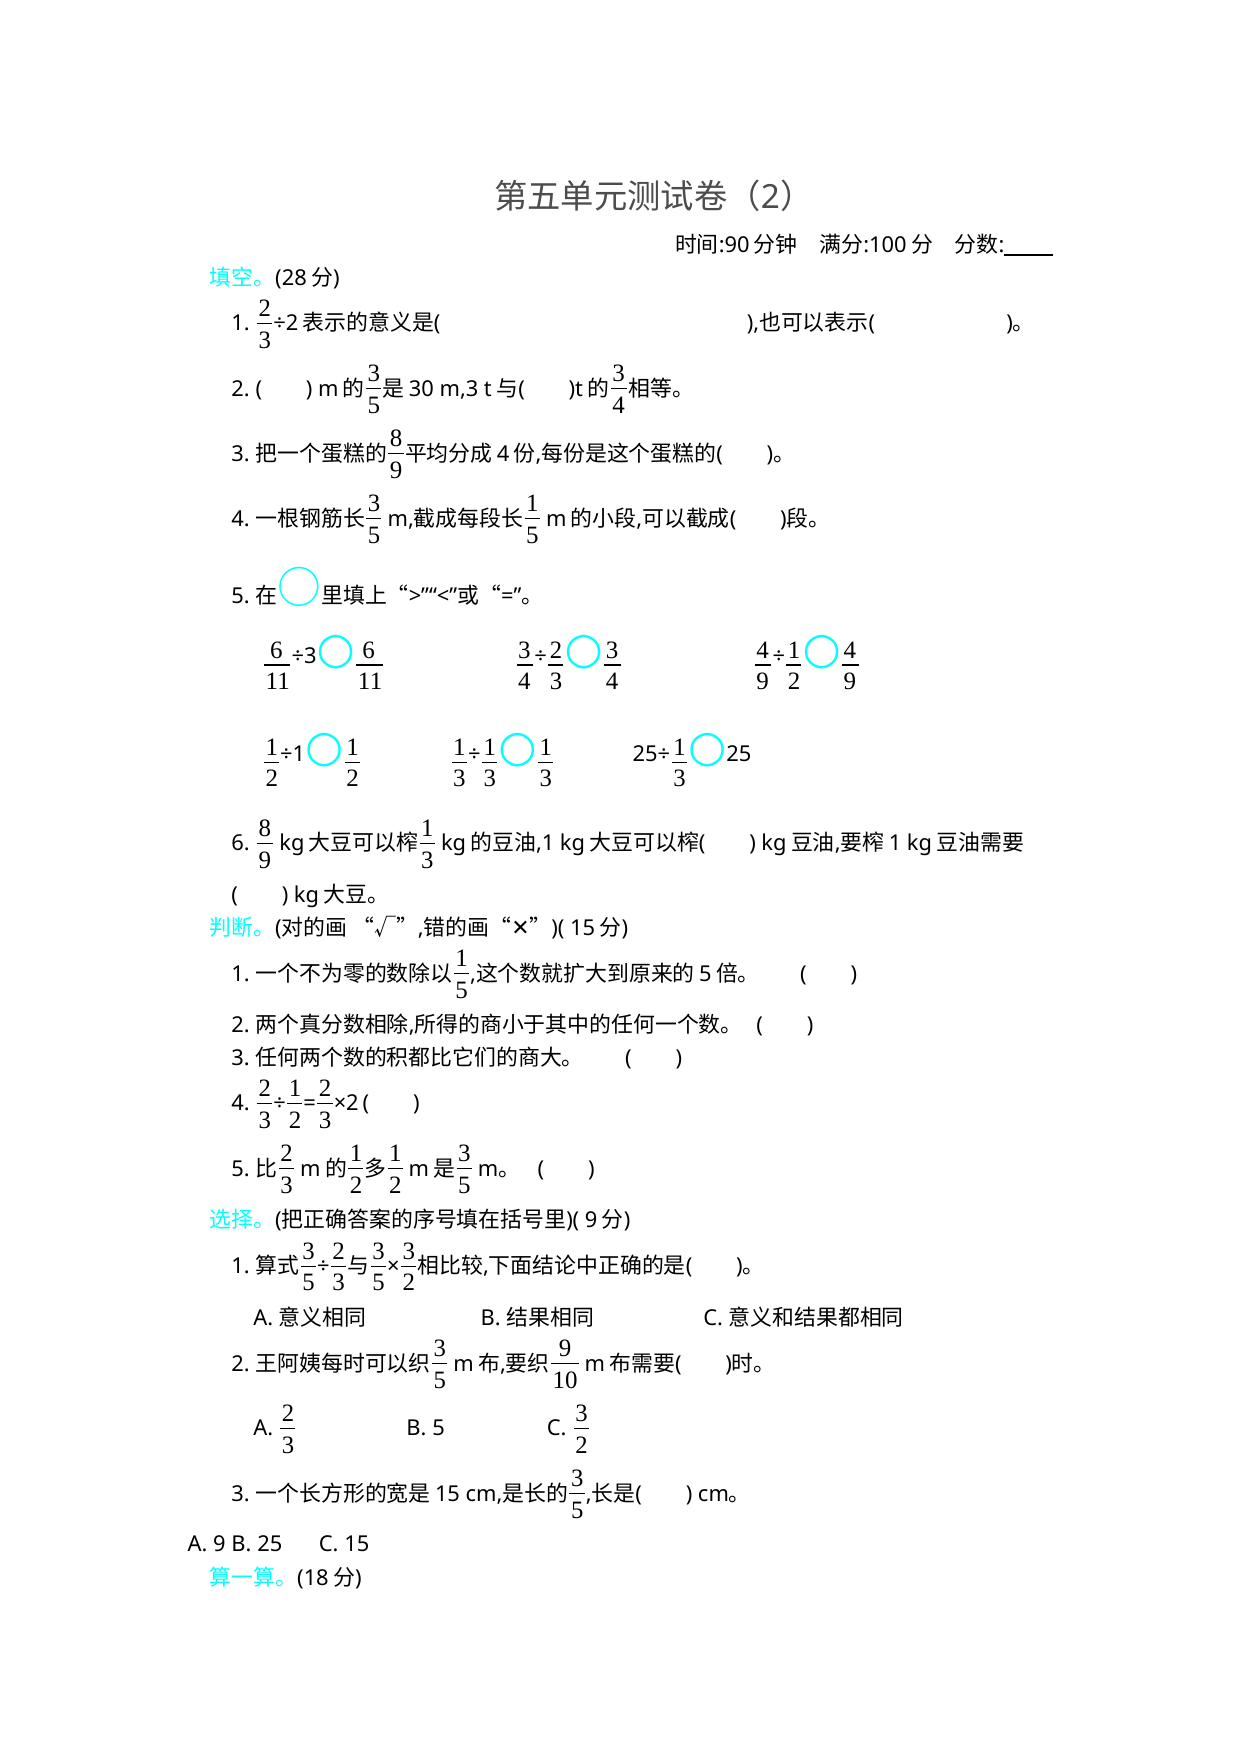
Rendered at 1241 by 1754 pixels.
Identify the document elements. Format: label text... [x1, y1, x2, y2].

text 时间:90分钟 满分:100分 分数: [187, 227, 1053, 259]
text 5. 比 m的多 m是 m。 ( ) [187, 1137, 1053, 1202]
text 二判断。(对的画 “√”,错的画“✕”)( 15分) [187, 909, 1053, 942]
text 3. 一个长方形的宽是15 cm,是长的,长是( ) cm。 [187, 1462, 1053, 1527]
text 2. 两个真分数相除,所得的商小于其中的任何一个数。 ( ) [187, 1007, 1053, 1039]
text ÷3○ ÷○ ÷○ [187, 617, 1053, 714]
text 5. 在○里填上“>”“<”或“=”。 [187, 552, 1053, 617]
text 2. ( ) m的是30 m,3 t与( )t的相等。 [187, 357, 1053, 422]
text ÷1○ ÷○ 25÷○25 [187, 714, 1053, 812]
text 3. 任何两个数的积都比它们的商大。 ( ) [187, 1039, 1053, 1072]
text 6. kg大豆可以榨 kg的豆油,1 kg大豆可以榨( ) kg豆油,要榨1 kg豆油需要 [187, 812, 1053, 877]
text 一填空。(28分) [187, 259, 1053, 292]
text 1. 一个不为零的数除以,这个数就扩大到原来的5倍。 ( ) [187, 942, 1053, 1007]
text 4. 一根钢筋长 m,截成每段长 m的小段,可以截成( )段。 [187, 487, 1053, 552]
text 四算一算。(18分) [187, 1559, 1053, 1592]
text 1. 算式÷与×相比较,下面结论中正确的是( )。 [187, 1234, 1053, 1299]
text 3. 把一个蛋糕的平均分成4份,每份是这个蛋糕的( )。 [187, 422, 1053, 487]
text A. B. 5 C. [187, 1397, 1053, 1462]
text ( ) kg大豆。 [187, 877, 1053, 909]
text 4. ÷=×2 ( ) [187, 1072, 1053, 1137]
text 第五单元测试卷（2） [187, 162, 1053, 227]
text 1. ÷2表示的意义是( ),也可以表示( )。 [187, 292, 1053, 357]
text A. 9 B. 25 C. 15 [187, 1527, 1053, 1559]
text 2. 王阿姨每时可以织 m布,要织 m布需要( )时。 [187, 1332, 1053, 1397]
text 三选择。(把正确答案的序号填在括号里)( 9分) [187, 1202, 1053, 1234]
text A. 意义相同 B. 结果相同 C. 意义和结果都相同 [187, 1299, 1053, 1332]
